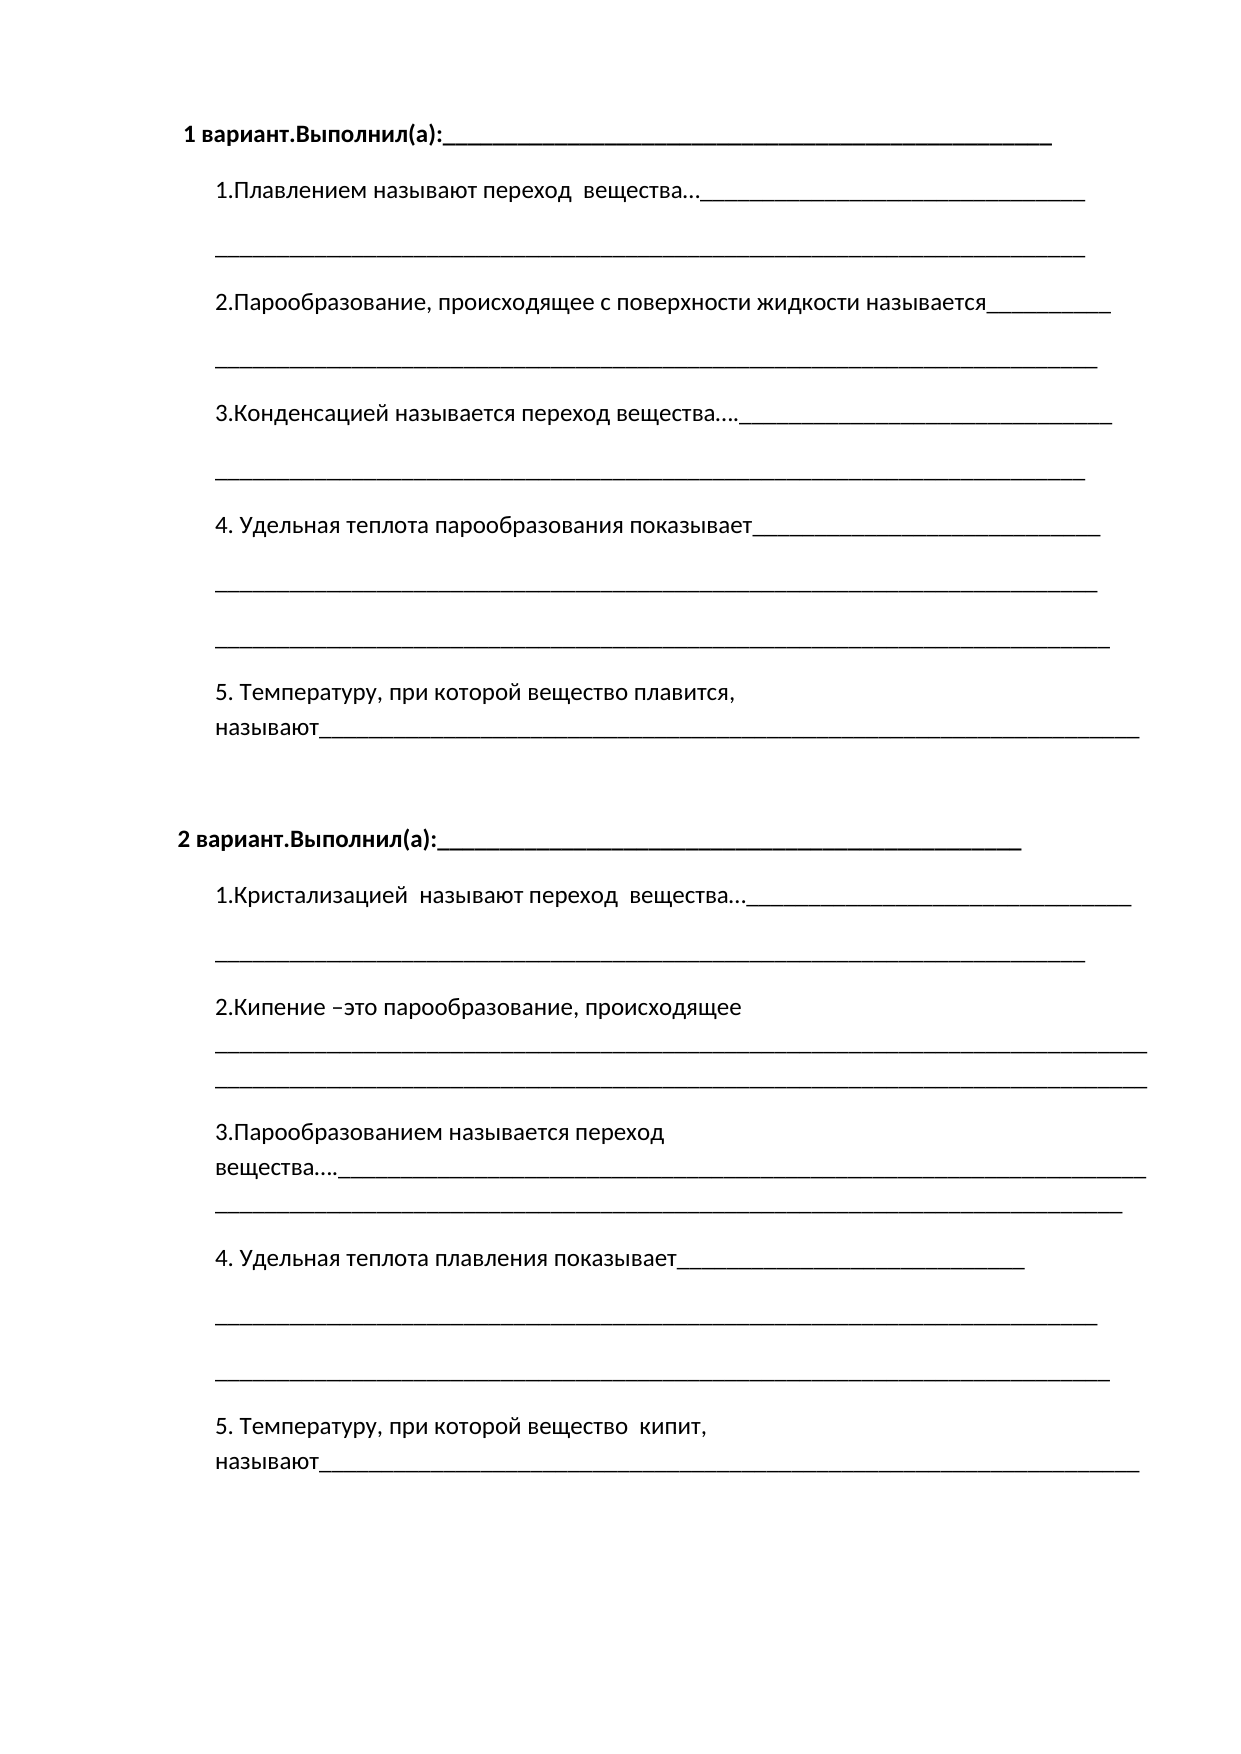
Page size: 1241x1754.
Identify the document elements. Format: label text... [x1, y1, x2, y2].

text 1.Кристализацией называют переход вещества…_______________________________ [215, 879, 1152, 909]
text 4. Удельная теплота парообразования показывает____________________________ [215, 509, 1152, 539]
text ______________________________________________________________________ [215, 453, 1152, 484]
text 4. Удельная теплота плавления показывает____________________________ [215, 1242, 1152, 1273]
text 5. Температуру, при которой вещество плавится, называют__________________________________________________________________ [215, 676, 1152, 742]
text _______________________________________________________________________ [215, 1298, 1152, 1329]
text _______________________________________________________________________ [215, 565, 1152, 595]
text 1.Плавлением называют переход вещества…_______________________________ [215, 174, 1152, 204]
text 3.Конденсацией называется переход вещества….______________________________ [215, 397, 1152, 428]
text 5. Температуру, при которой вещество кипит, называют__________________________________________________________________ [215, 1410, 1152, 1475]
text _______________________________________________________________________ [215, 341, 1152, 372]
text 3.Парообразованием называется переход вещества….__________________________________________________________________________________________________________________________________________ [215, 1116, 1152, 1217]
text ________________________________________________________________________ [215, 621, 1152, 651]
text ______________________________________________________________________ [215, 230, 1152, 260]
text ________________________________________________________________________ [215, 1354, 1152, 1384]
text 2 вариант.Выполнил(а):_______________________________________________ [177, 823, 1152, 854]
text 2.Парообразование, происходящее с поверхности жидкости называется__________ [215, 286, 1152, 316]
text 2.Кипение –это парообразование, происходящее ______________________________________________________________________________________________________________________________________________________ [215, 991, 1152, 1091]
text ______________________________________________________________________ [215, 935, 1152, 965]
text 1 вариант.Выполнил(а):_________________________________________________ [177, 118, 1152, 149]
